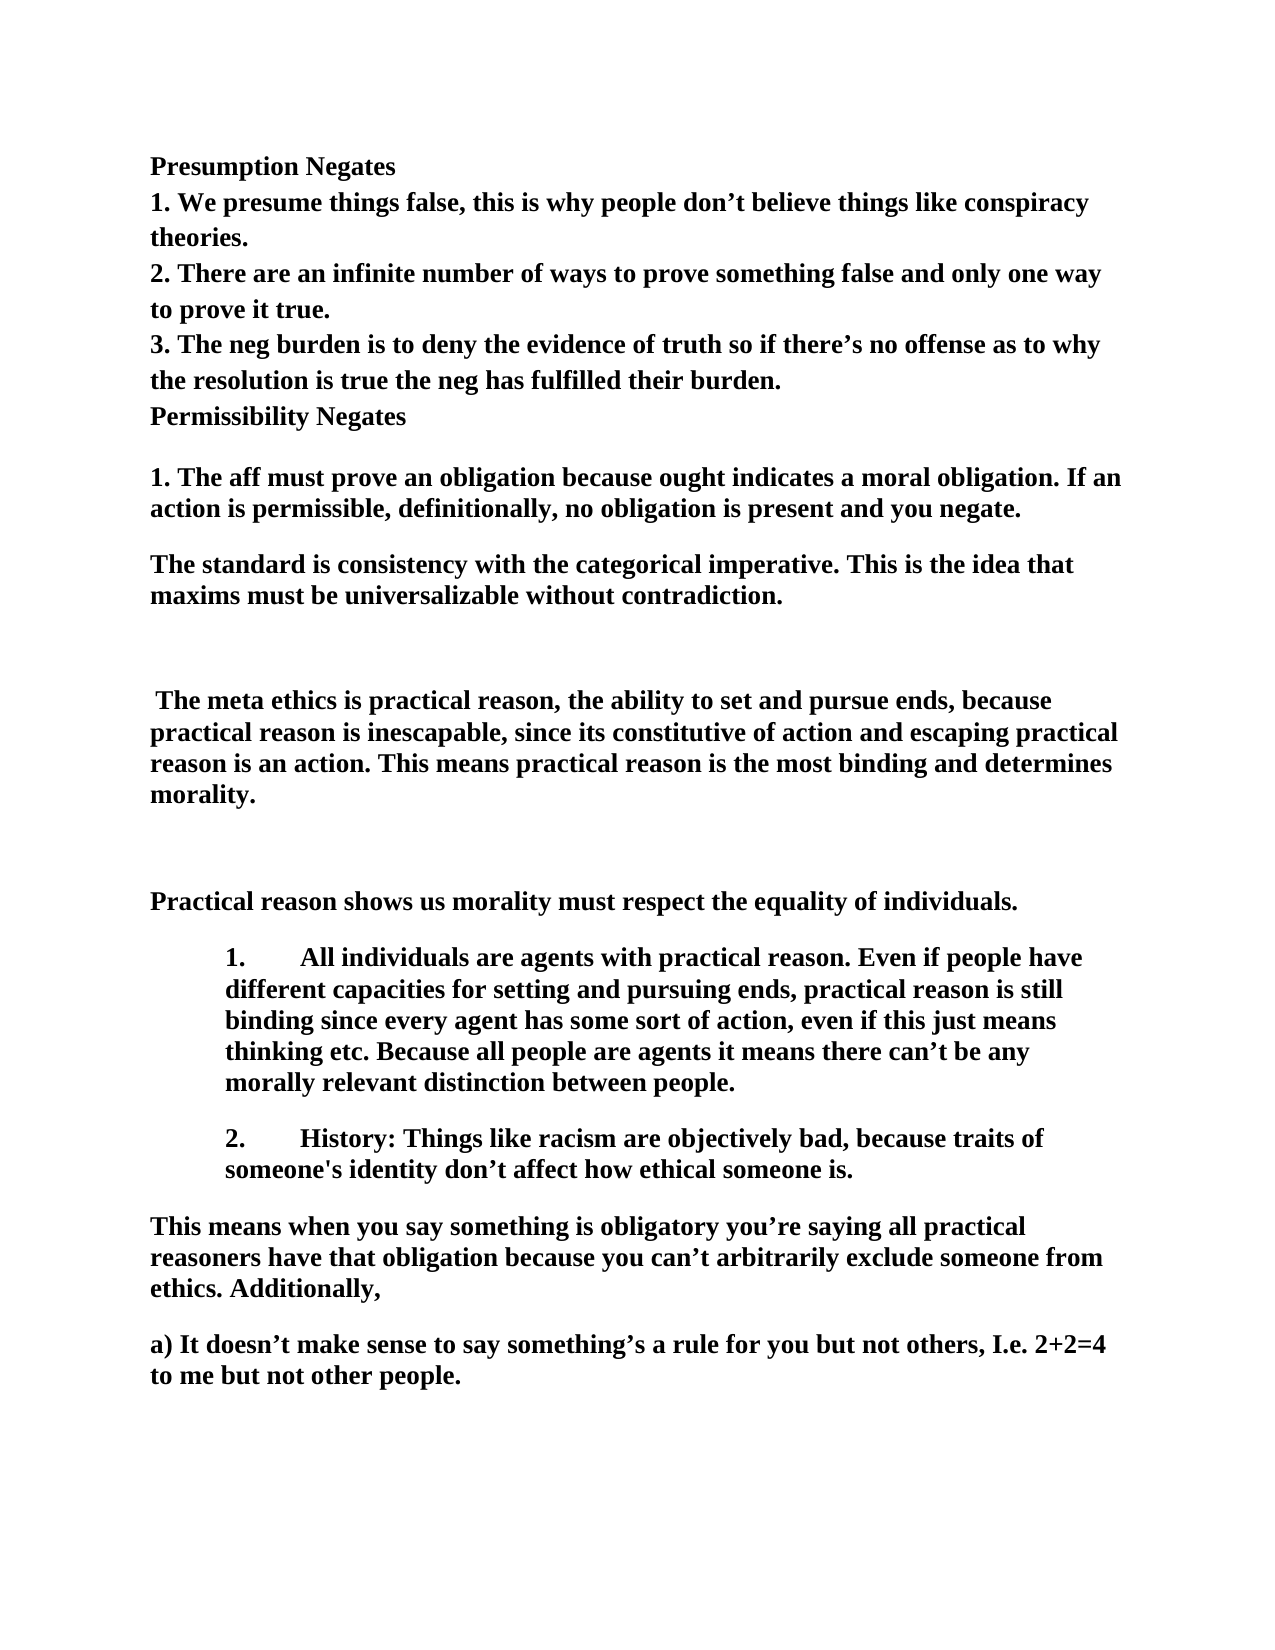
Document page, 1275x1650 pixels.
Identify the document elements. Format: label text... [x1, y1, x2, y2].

text This means when you say something is obligatory you’re saying all practical reasoners have that obligation because you can’t arbitrarily exclude someone from ethics. Additionally, [150, 1209, 1125, 1303]
text a) It doesn’t make sense to say something’s a rule for you but not others, I.e. 2+2=4 to me but not other people. [150, 1328, 1125, 1390]
text 1. We presume things false, this is why people don’t believe things like conspiracy theories. [150, 186, 1125, 253]
text 1. All individuals are agents with practical reason. Even if people have different capacities for setting and pursuing ends, practical reason is still binding since every agent has some sort of action, even if this just means thinking etc. Because all people are agents it means there can’t be any morally relevant distinction between people. [225, 942, 1125, 1097]
text 2. History: Things like racism are objectively bad, because traits of someone's identity don’t affect how ethical someone is. [225, 1122, 1125, 1184]
text The meta ethics is practical reason, the ability to set and pursue ends, because practical reason is inescapable, since its constitutive of action and escaping practical reason is an action. This means practical reason is the most binding and determines morality. [150, 684, 1125, 809]
text 3. The neg burden is to deny the evidence of truth so if there’s no offense as to why the resolution is true the neg has fulfilled their burden. [150, 329, 1125, 396]
text Practical reason shows us morality must respect the equality of individuals. [150, 885, 1125, 917]
text The standard is consistency with the categorical imperative. This is the idea that maxims must be universalizable without contradiction. [150, 548, 1125, 610]
text 2. There are an infinite number of ways to prove something false and only one way to prove it true. [150, 257, 1125, 324]
text 1. The aff must prove an obligation because ought indicates a moral obligation. If an action is permissible, definitionally, no obligation is present and you negate. [150, 461, 1125, 523]
text Presumption Negates [150, 150, 1125, 181]
text Permissibility Negates [150, 400, 1125, 431]
